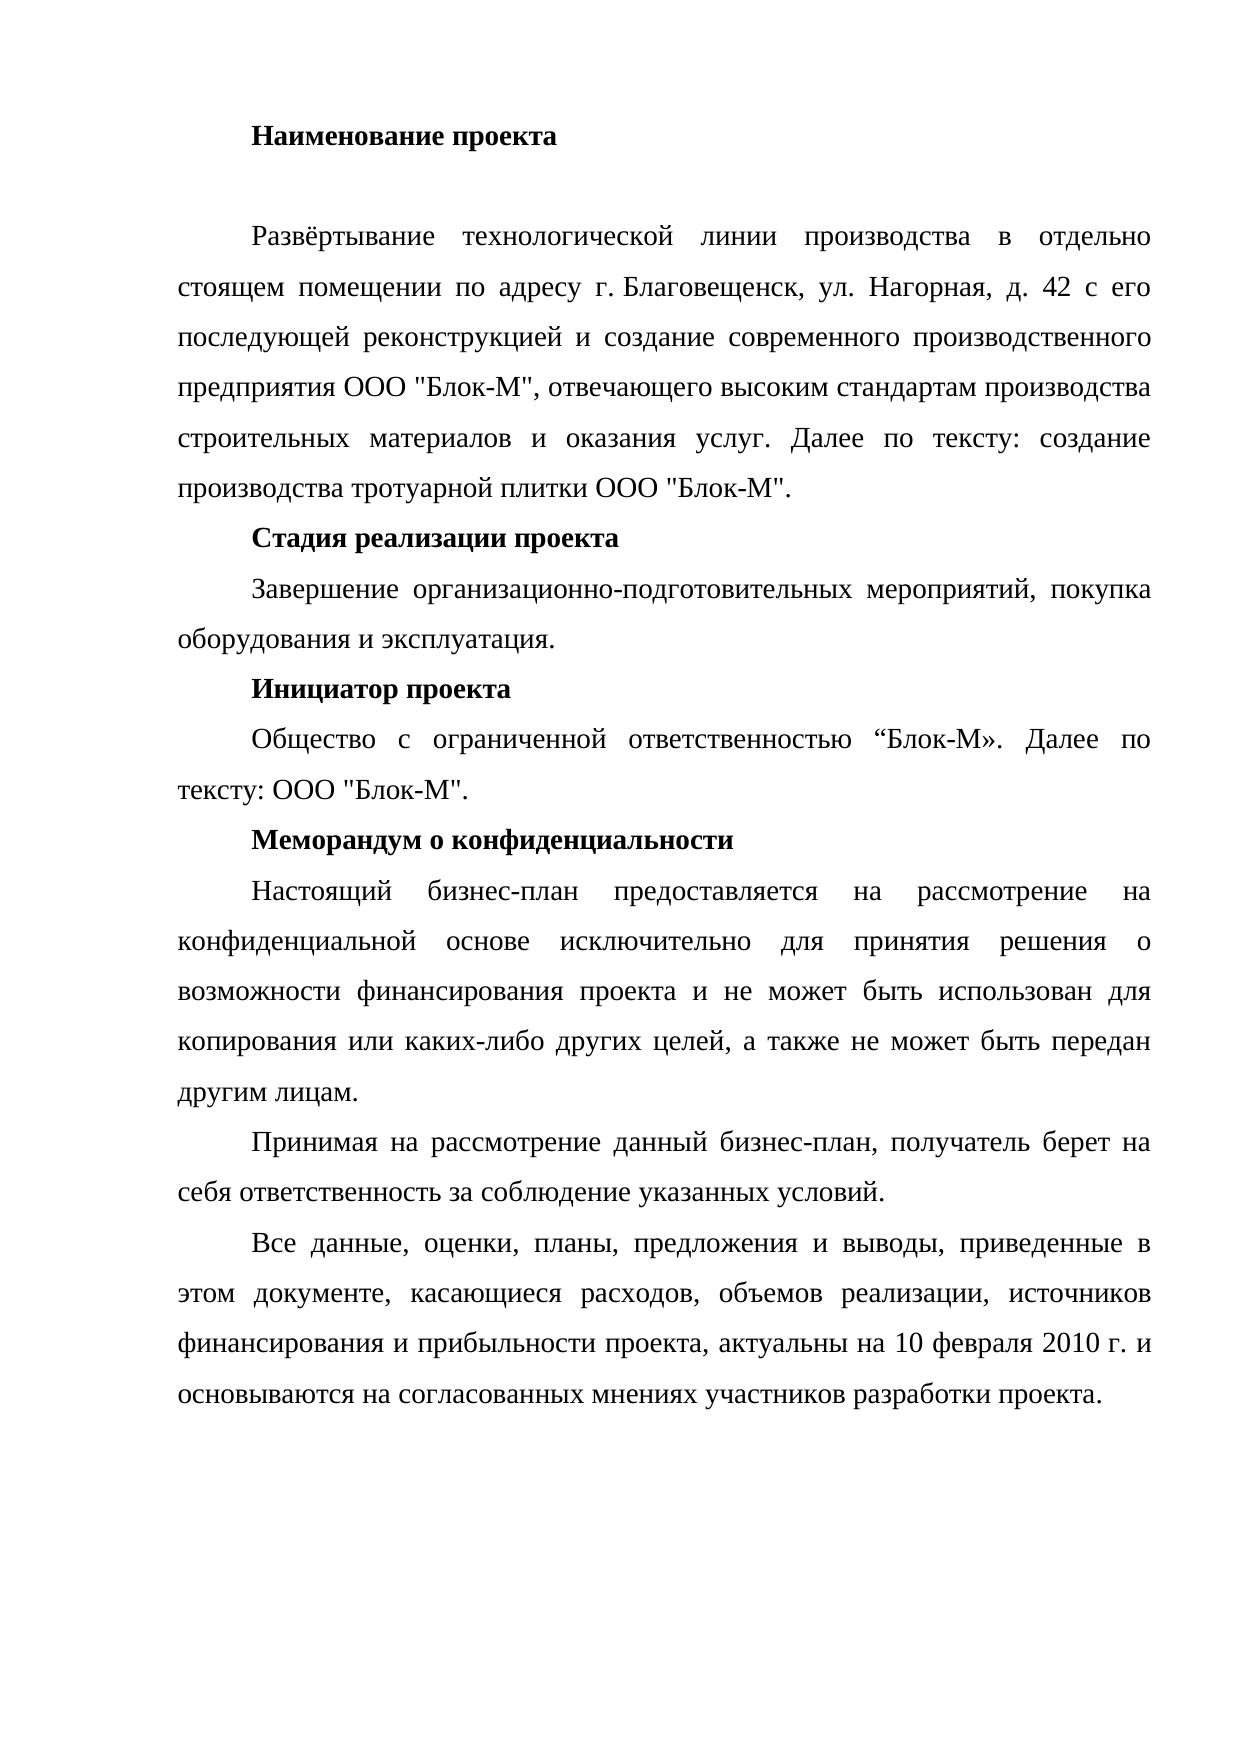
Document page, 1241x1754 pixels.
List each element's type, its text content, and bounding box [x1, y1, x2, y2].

text Стадия реализации проекта [177, 521, 1152, 554]
text Принимая на рассмотрение данный бизнес-план, получатель берет на себя ответственность за соблюдение указанных условий. [177, 1124, 1152, 1208]
text Наименование проекта [177, 118, 1152, 152]
text Инициатор проекта [177, 672, 1152, 705]
text Настоящий бизнес-план предоставляется на рассмотрение на конфиденциальной основе исключительно для принятия решения о возможности финансирования проекта и не может быть использован для копирования или каких-либо других целей, а также не может быть передан другим лицам. [177, 873, 1152, 1108]
text Меморандум о конфиденциальности [177, 822, 1152, 856]
text Развёртывание технологической линии производства в отдельно стоящем помещении по адресу г. Благовещенск, ул. Нагорная, д. 42 с его последующей реконструкцией и создание современного производственного предприятия ООО "Блок-М", отвечающего высоким стандартам производства строительных материалов и оказания услуг. Далее по тексту: создание производства тротуарной плитки ООО "Блок-М". [177, 219, 1152, 504]
text Общество с ограниченной ответственностью “Блок-М». Далее по тексту: ООО "Блок-М". [177, 722, 1152, 806]
text Все данные, оценки, планы, предложения и выводы, приведенные в этом документе, касающиеся расходов, объемов реализации, источников финансирования и прибыльности проекта, актуальны на 10 февраля 2010 г. и основываются на согласованных мнениях участников разработки проекта. [177, 1225, 1152, 1409]
text Завершение организационно-подготовительных мероприятий, покупка оборудования и эксплуатация. [177, 571, 1152, 655]
